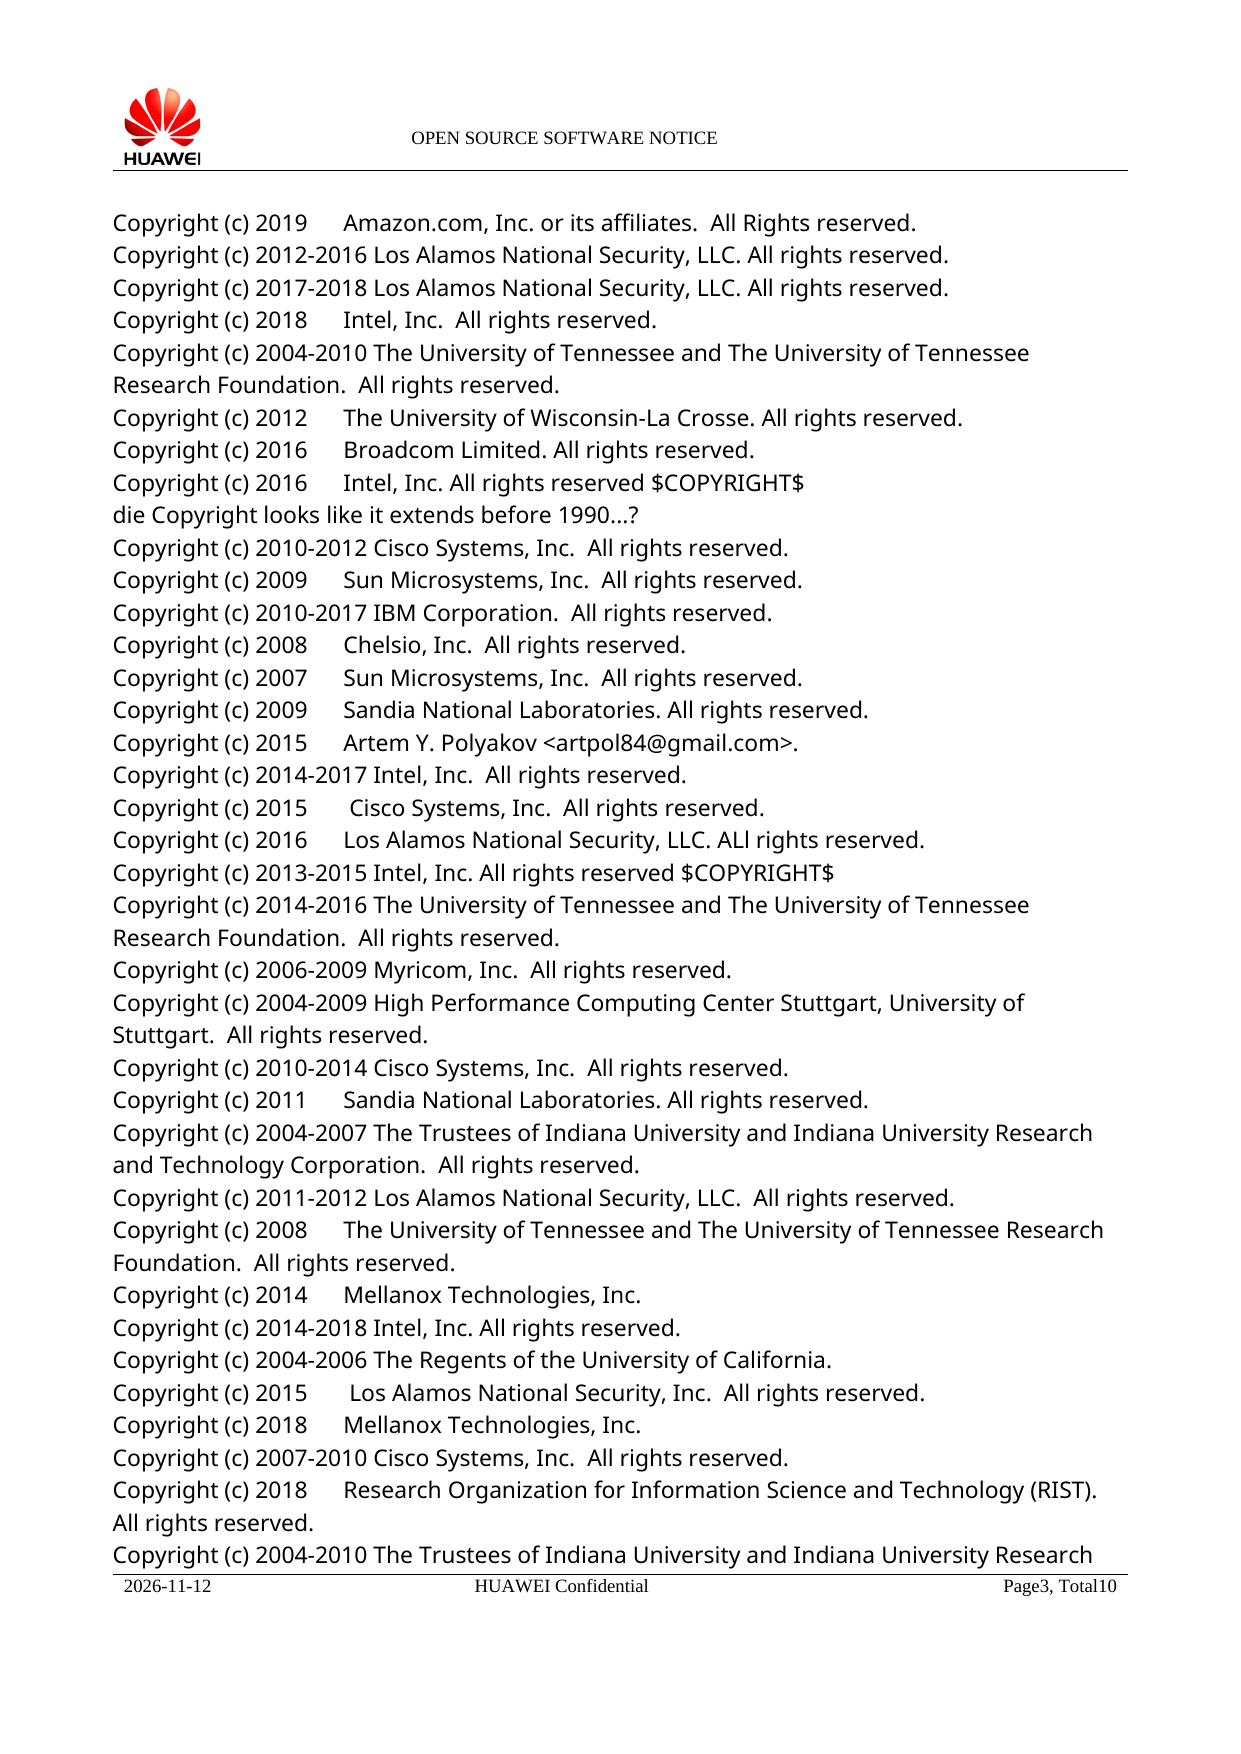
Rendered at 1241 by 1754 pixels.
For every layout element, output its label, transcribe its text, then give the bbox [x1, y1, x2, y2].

picture [124, 88, 201, 165]
